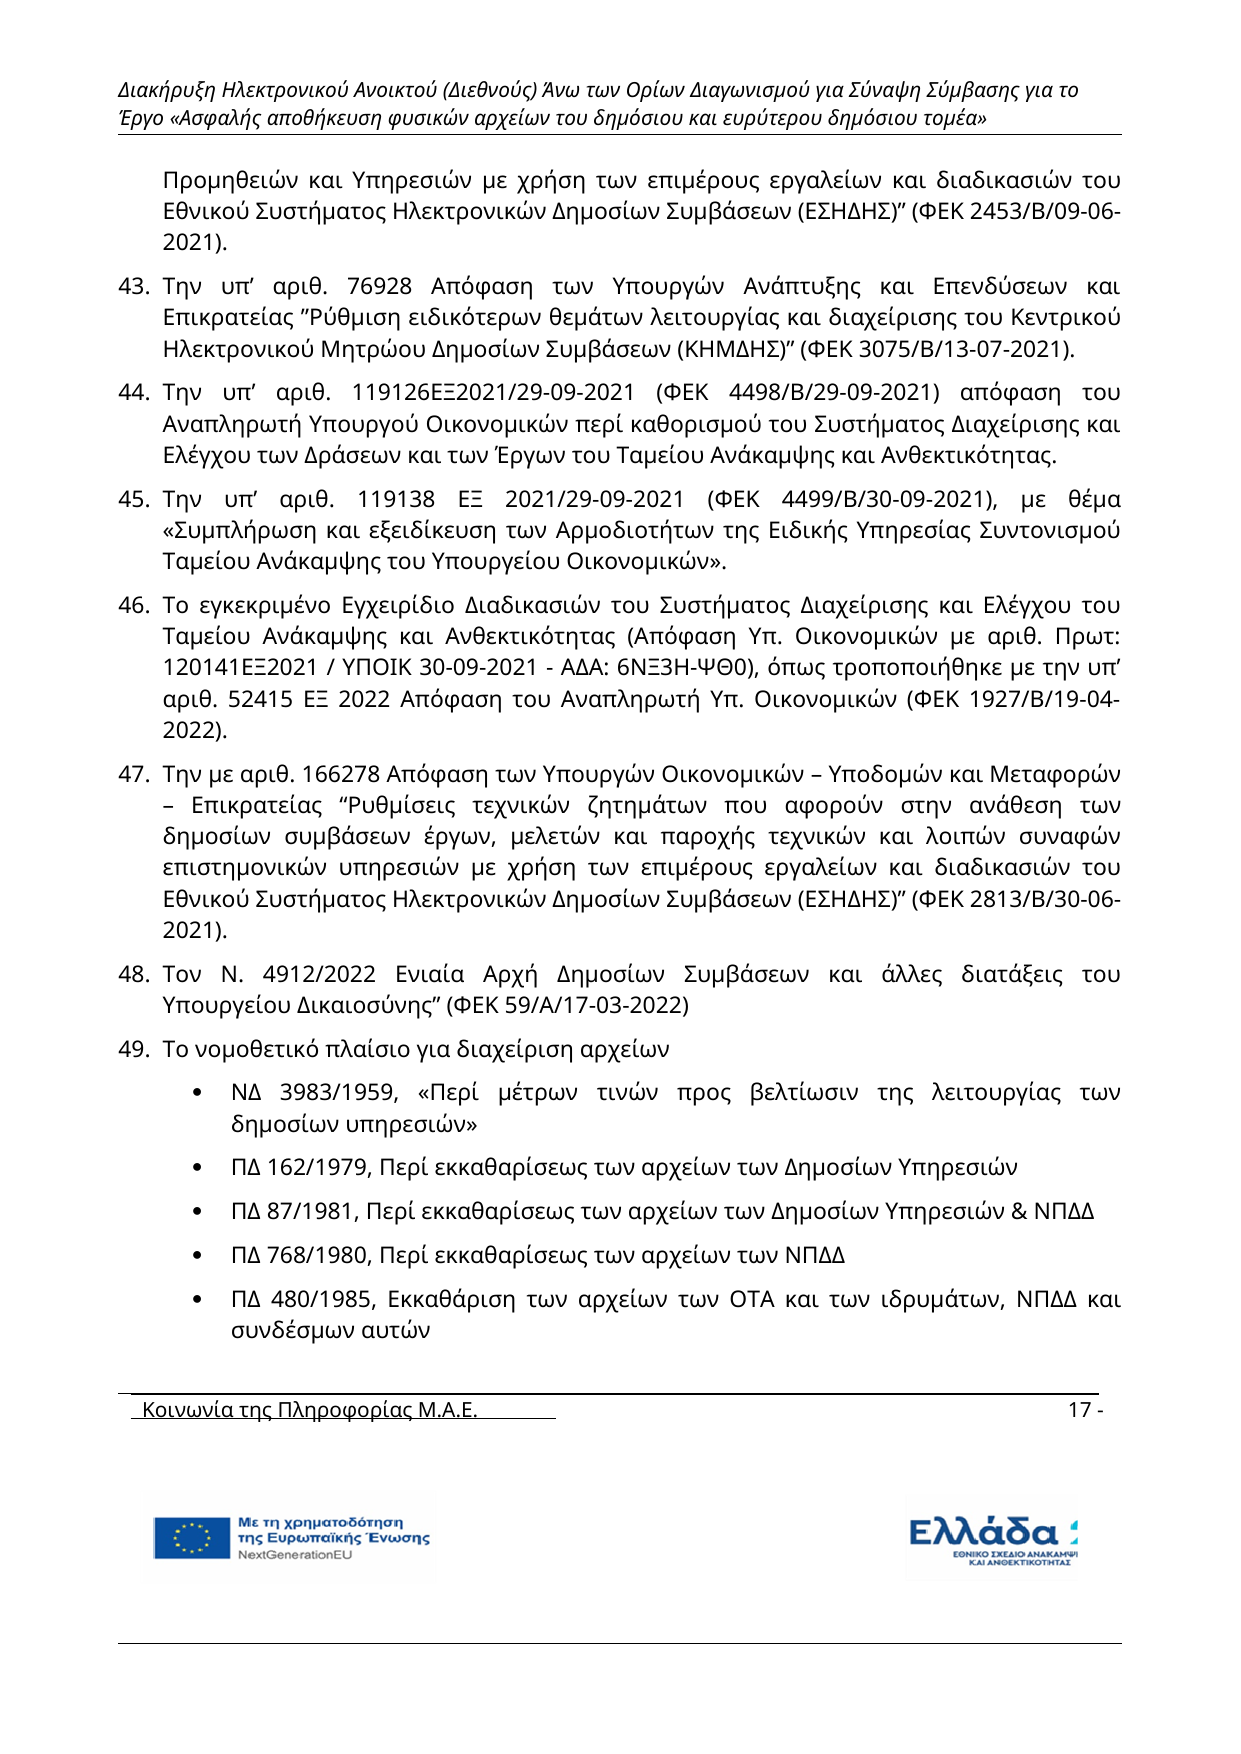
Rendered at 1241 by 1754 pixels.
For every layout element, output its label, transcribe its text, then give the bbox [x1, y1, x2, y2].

list Το εγκεκριμένο Εγχειρίδιο Διαδικασιών του Συστήματος Διαχείρισης και Ελέγχου του Ταμείου Ανάκαμψης και Ανθεκτικότητας (Απόφαση Υπ. Οικονομικών με αριθ. Πρωτ: 120141ΕΞ2021 / ΥΠΟΙΚ 30-09-2021 - ΑΔΑ: 6ΝΞ3Η-ΨΘ0), όπως τροποποιήθηκε με την υπ’ αριθ. 52415 ΕΞ 2022 Απόφαση του Αναπληρωτή Υπ. Οικονομικών (ΦΕΚ 1927/Β/19-04-2022). [118, 589, 1122, 745]
list Την υπ’ αριθ. 119126EΞ2021/29-09-2021 (ΦΕΚ 4498/Β/29-09-2021) απόφαση του Αναπληρωτή Υπουργού Οικονομικών περί καθορισμού του Συστήματος Διαχείρισης και Ελέγχου των Δράσεων και των Έργων του Ταμείου Ανάκαμψης και Ανθεκτικότητας. [118, 376, 1122, 470]
list ΠΔ 162/1979, Περί εκκαθαρίσεως των αρχείων των Δημοσίων Υπηρεσιών [193, 1151, 1122, 1182]
list ΠΔ 768/1980, Περί εκκαθαρίσεως των αρχείων των ΝΠΔΔ [193, 1239, 1122, 1270]
list Τον Ν. 4912/2022 Ενιαία Αρχή Δημοσίων Συμβάσεων και άλλες διατάξεις του Υπουργείου Δικαιοσύνης” (ΦΕΚ 59/A/17-03-2022) [118, 957, 1122, 1020]
list ΝΔ 3983/1959, «Περί μέτρων τινών προς βελτίωσιν της λειτουργίας των δημοσίων υπηρεσιών» [193, 1076, 1122, 1139]
list Την με αριθ. 166278 Απόφαση των Υπουργών Οικονομικών – Υποδομών και Μεταφορών – Επικρατείας “Ρυθμίσεις τεχνικών ζητημάτων που αφορούν στην ανάθεση των δημοσίων συμβάσεων έργων, μελετών και παροχής τεχνικών και λοιπών συναφών επιστημονικών υπηρεσιών με χρήση των επιμέρους εργαλείων και διαδικασιών του Εθνικού Συστήματος Ηλεκτρονικών Δημοσίων Συμβάσεων (ΕΣΗΔΗΣ)” (ΦΕΚ 2813/Β/30-06-2021). [118, 757, 1122, 945]
list ΠΔ 87/1981, Περί εκκαθαρίσεως των αρχείων των Δημοσίων Υπηρεσιών & ΝΠΔΔ [193, 1195, 1122, 1226]
list Το νομοθετικό πλαίσιο για διαχείριση αρχείων [118, 1032, 1122, 1064]
list Την υπ’ αριθ. 76928 Απόφαση των Υπουργών Ανάπτυξης και Επενδύσεων και Επικρατείας ”Ρύθμιση ειδικότερων θεμάτων λειτουργίας και διαχείρισης του Κεντρικού Ηλεκτρονικού Μητρώου Δημοσίων Συμβάσεων (ΚΗΜΔΗΣ)” (ΦΕΚ 3075/Β/13-07-2021). [118, 270, 1122, 364]
list Την υπ’ αριθ. 119138 ΕΞ 2021/29-09-2021 (ΦΕΚ 4499/Β/30-09-2021), με θέμα «Συμπλήρωση και εξειδίκευση των Αρμοδιοτήτων της Ειδικής Υπηρεσίας Συντονισμού Ταμείου Ανάκαμψης του Υπουργείου Οικονομικών». [118, 482, 1122, 576]
list ΠΔ 480/1985, Εκκαθάριση των αρχείων των ΟΤΑ και των ιδρυμάτων, ΝΠΔΔ και συνδέσμων αυτών [193, 1282, 1122, 1345]
picture [130, 1487, 1078, 1628]
